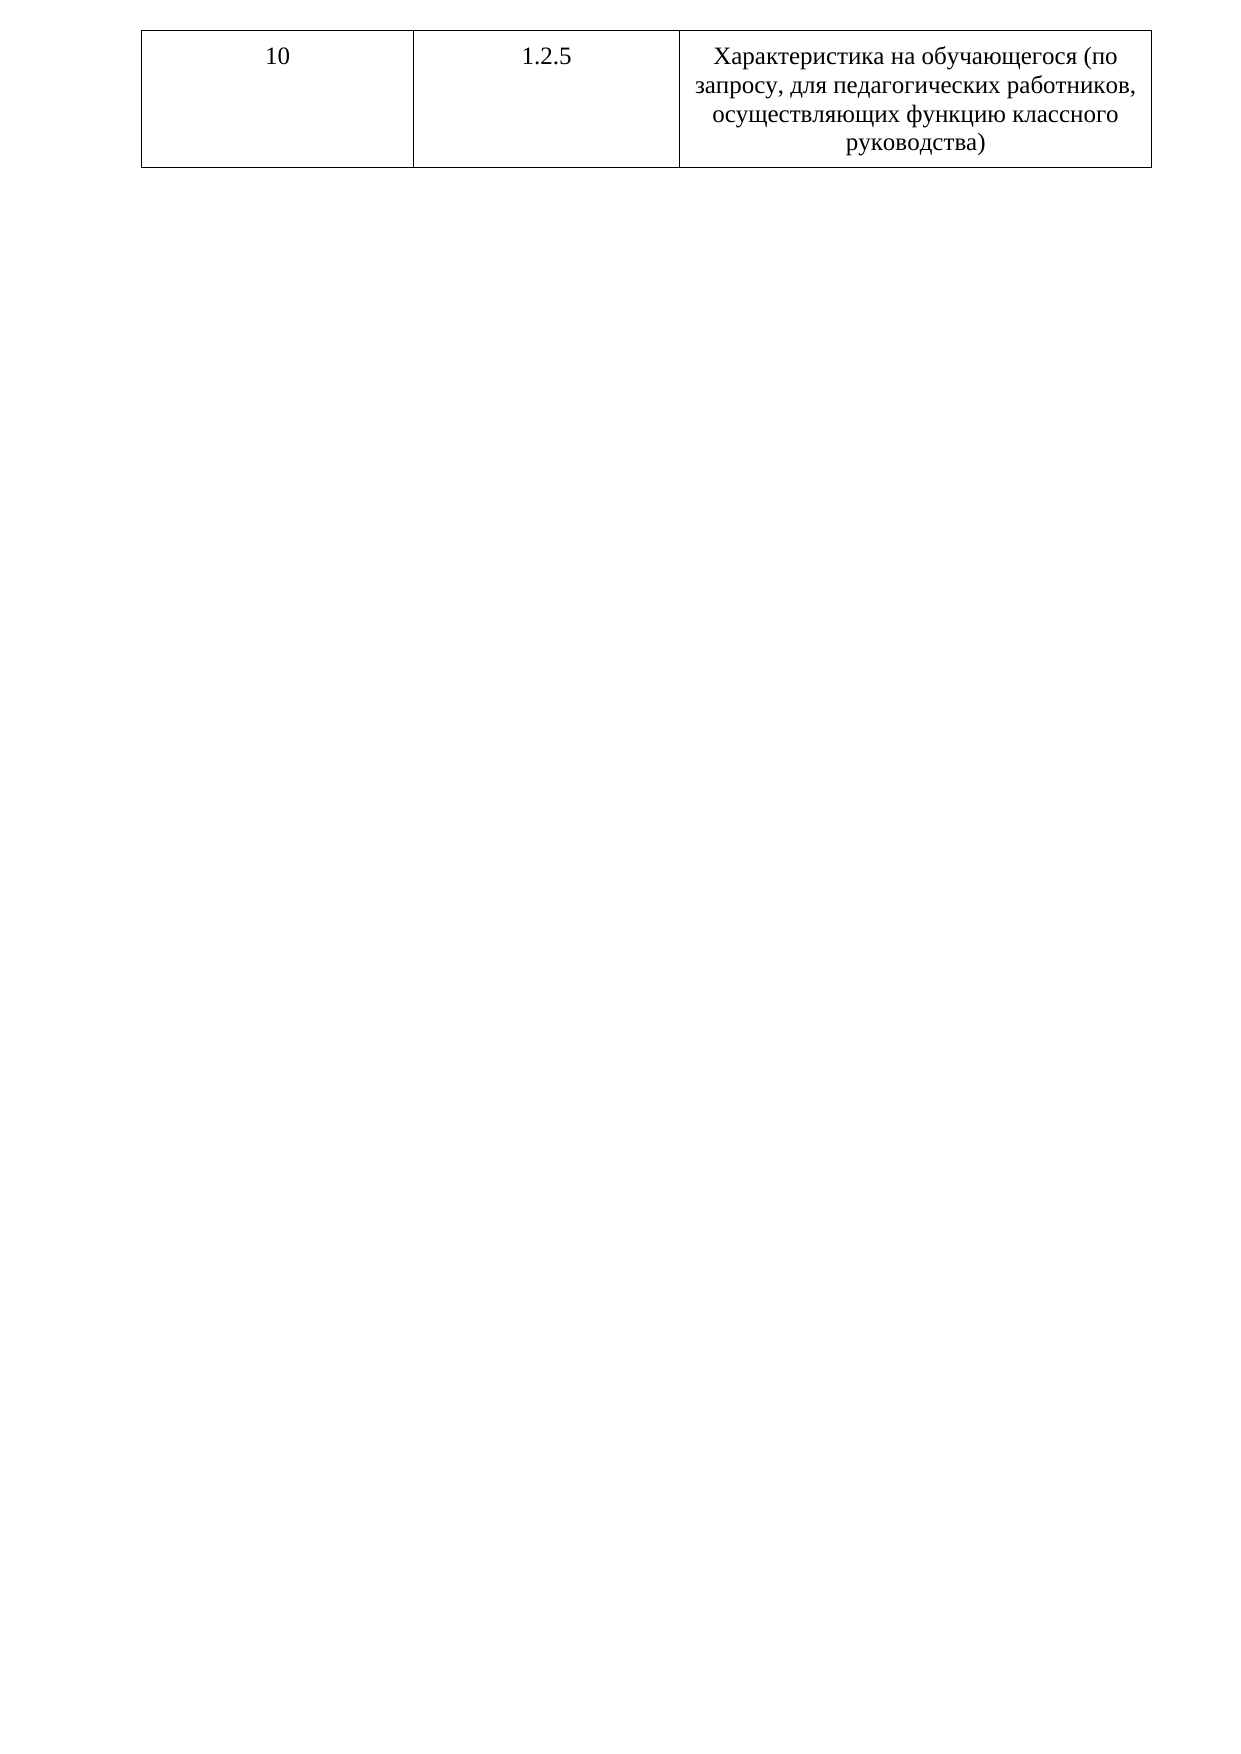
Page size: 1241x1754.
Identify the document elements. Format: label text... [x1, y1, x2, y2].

table_cell 10 [142, 31, 413, 167]
table_cell Характеристика на обучающегося (по запросу, для педагогических работников, осуществляющих функцию классного руководства) [680, 31, 1151, 167]
table_cell 1.2.5 [414, 31, 679, 167]
